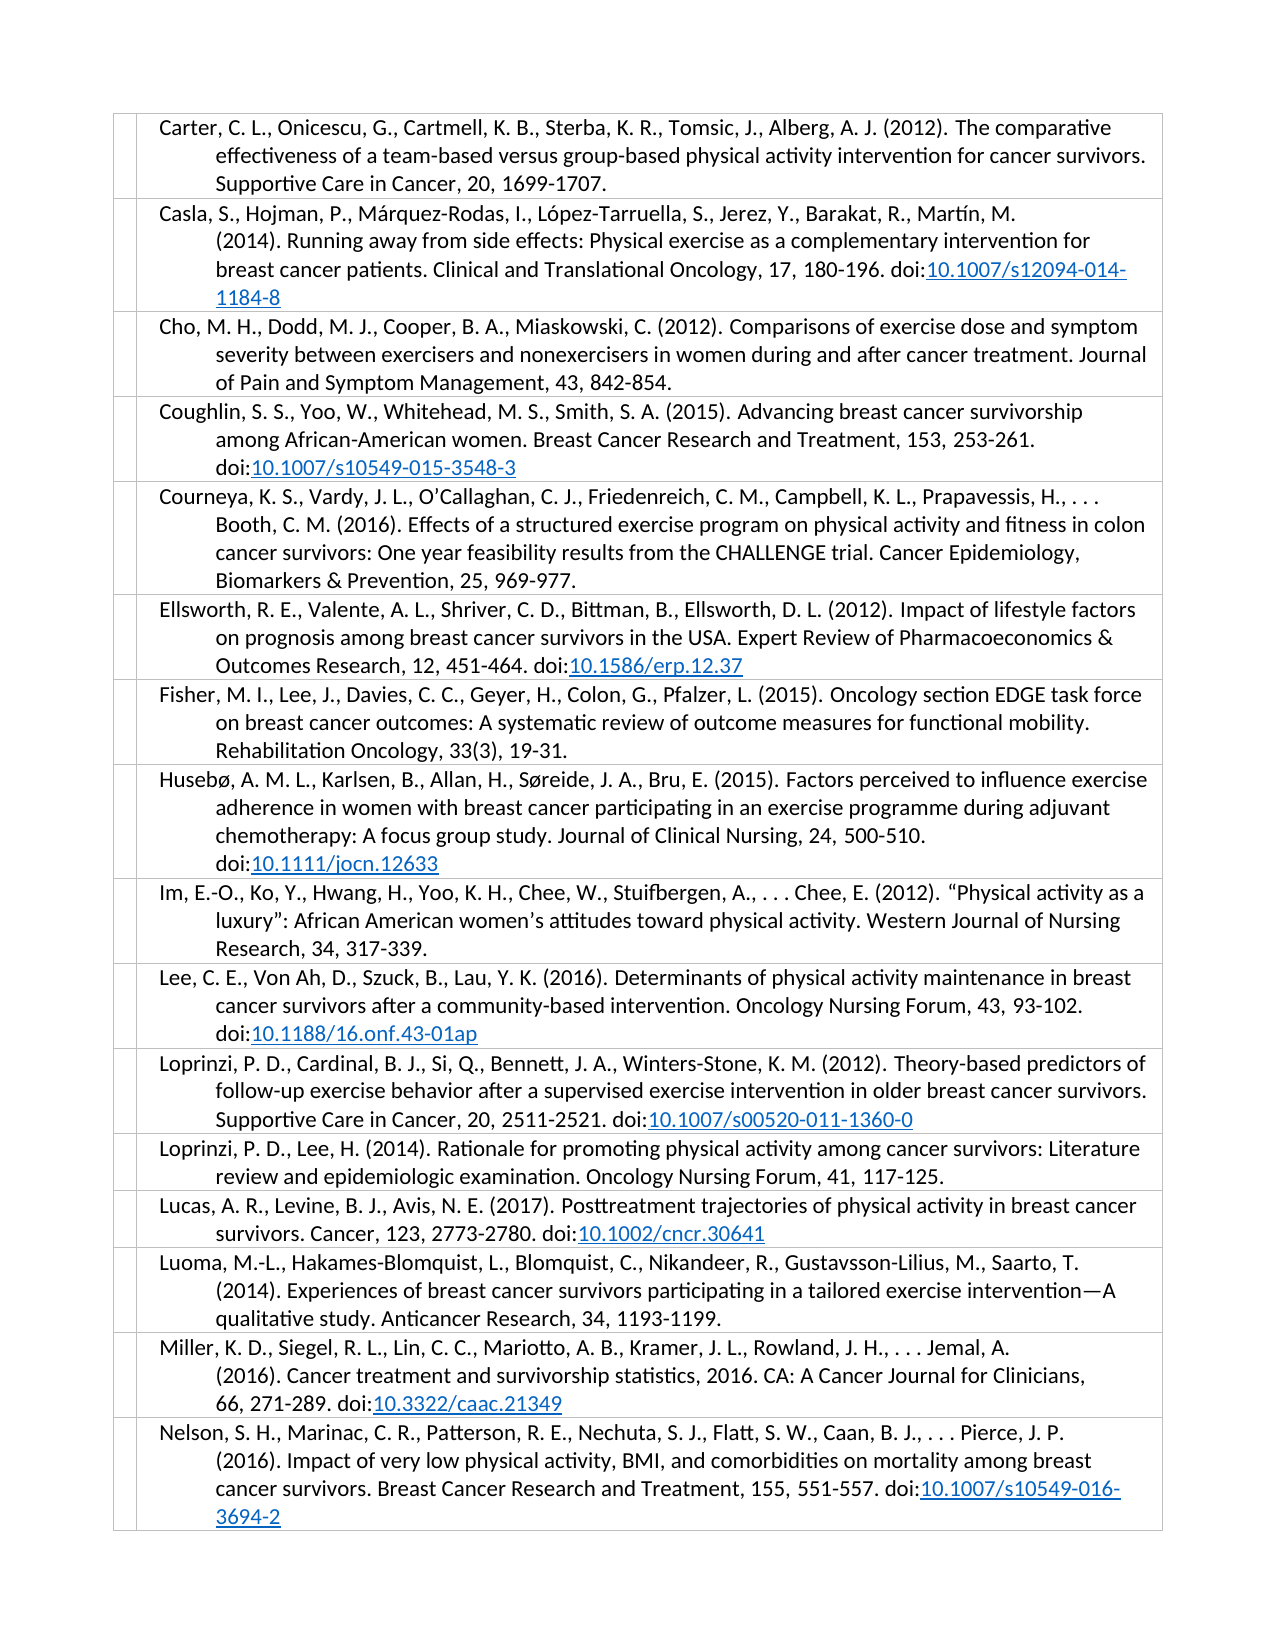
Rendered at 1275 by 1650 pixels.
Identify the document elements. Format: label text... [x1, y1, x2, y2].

table_cell [114, 312, 136, 396]
table_cell Casla, S., Hojman, P., Márquez-Rodas, I., López-Tarruella, S., Jerez, Y., Barakat, R., Martín, M. (2014). Running away from side effects: Physical exercise as a complementary intervention for breast cancer patients. Clinical and Translational Oncology, 17, 180-196. doi:10.1007/s12094-014-1184-8 [137, 199, 1162, 311]
table_cell [114, 964, 136, 1048]
table_cell [114, 1049, 136, 1133]
table_cell [114, 1191, 136, 1247]
table_cell Loprinzi, P. D., Cardinal, B. J., Si, Q., Bennett, J. A., Winters-Stone, K. M. (2012). Theory-based predictors of follow-up exercise behavior after a supervised exercise intervention in older breast cancer survivors. Supportive Care in Cancer, 20, 2511-2521. doi:10.1007/s00520-011-1360-0 [137, 1049, 1162, 1133]
table_cell [114, 199, 136, 311]
table_cell [114, 680, 136, 764]
table_cell [114, 1333, 136, 1417]
table_cell Miller, K. D., Siegel, R. L., Lin, C. C., Mariotto, A. B., Kramer, J. L., Rowland, J. H., . . . Jemal, A. (2016). Cancer treatment and survivorship statistics, 2016. CA: A Cancer Journal for Clinicians, 66, 271-289. doi:10.3322/caac.21349 [137, 1333, 1162, 1417]
table_cell Cho, M. H., Dodd, M. J., Cooper, B. A., Miaskowski, C. (2012). Comparisons of exercise dose and symptom severity between exercisers and nonexercisers in women during and after cancer treatment. Journal of Pain and Symptom Management, 43, 842-854. [137, 312, 1162, 396]
table_cell Carter, C. L., Onicescu, G., Cartmell, K. B., Sterba, K. R., Tomsic, J., Alberg, A. J. (2012). The comparative effectiveness of a team-based versus group-based physical activity intervention for cancer survivors. Supportive Care in Cancer, 20, 1699-1707. [137, 114, 1162, 198]
table_cell Lucas, A. R., Levine, B. J., Avis, N. E. (2017). Posttreatment trajectories of physical activity in breast cancer survivors. Cancer, 123, 2773-2780. doi:10.1002/cncr.30641 [137, 1191, 1162, 1247]
table_cell Loprinzi, P. D., Lee, H. (2014). Rationale for promoting physical activity among cancer survivors: Literature review and epidemiologic examination. Oncology Nursing Forum, 41, 117-125. [137, 1134, 1162, 1190]
table_cell [114, 482, 136, 594]
table_cell [114, 114, 136, 198]
table_cell Courneya, K. S., Vardy, J. L., O’Callaghan, C. J., Friedenreich, C. M., Campbell, K. L., Prapavessis, H., . . . Booth, C. M. (2016). Effects of a structured exercise program on physical activity and fitness in colon cancer survivors: One year feasibility results from the CHALLENGE trial. Cancer Epidemiology, Biomarkers & Prevention, 25, 969-977. [137, 482, 1162, 594]
table_cell Fisher, M. I., Lee, J., Davies, C. C., Geyer, H., Colon, G., Pfalzer, L. (2015). Oncology section EDGE task force on breast cancer outcomes: A systematic review of outcome measures for functional mobility. Rehabilitation Oncology, 33(3), 19-31. [137, 680, 1162, 764]
table_cell Coughlin, S. S., Yoo, W., Whitehead, M. S., Smith, S. A. (2015). Advancing breast cancer survivorship among African-American women. Breast Cancer Research and Treatment, 153, 253-261. doi:10.1007/s10549-015-3548-3 [137, 397, 1162, 481]
table_cell [114, 765, 136, 877]
table_cell Im, E.-O., Ko, Y., Hwang, H., Yoo, K. H., Chee, W., Stuifbergen, A., . . . Chee, E. (2012). “Physical activity as a luxury”: African American women’s attitudes toward physical activity. Western Journal of Nursing Research, 34, 317-339. [137, 879, 1162, 962]
table_cell [114, 1134, 136, 1190]
table_cell [114, 397, 136, 481]
table_cell Husebø, A. M. L., Karlsen, B., Allan, H., Søreide, J. A., Bru, E. (2015). Factors perceived to influence exercise adherence in women with breast cancer participating in an exercise programme during adjuvant chemotherapy: A focus group study. Journal of Clinical Nursing, 24, 500-510. doi:10.1111/jocn.12633 [137, 765, 1162, 877]
table_cell Nelson, S. H., Marinac, C. R., Patterson, R. E., Nechuta, S. J., Flatt, S. W., Caan, B. J., . . . Pierce, J. P. (2016). Impact of very low physical activity, BMI, and comorbidities on mortality among breast cancer survivors. Breast Cancer Research and Treatment, 155, 551-557. doi:10.1007/s10549-016-3694-2 [137, 1418, 1162, 1530]
table_cell [114, 879, 136, 962]
table_cell [114, 1418, 136, 1530]
table_cell [114, 1248, 136, 1332]
table_cell Ellsworth, R. E., Valente, A. L., Shriver, C. D., Bittman, B., Ellsworth, D. L. (2012). Impact of lifestyle factors on prognosis among breast cancer survivors in the USA. Expert Review of Pharmacoeconomics & Outcomes Research, 12, 451-464. doi:10.1586/erp.12.37 [137, 595, 1162, 679]
table_cell Luoma, M.-L., Hakames-Blomquist, L., Blomquist, C., Nikandeer, R., Gustavsson-Lilius, M., Saarto, T. (2014). Experiences of breast cancer survivors participating in a tailored exercise intervention—A qualitative study. Anticancer Research, 34, 1193-1199. [137, 1248, 1162, 1332]
table_cell [114, 595, 136, 679]
table_cell Lee, C. E., Von Ah, D., Szuck, B., Lau, Y. K. (2016). Determinants of physical activity maintenance in breast cancer survivors after a community-based intervention. Oncology Nursing Forum, 43, 93-102. doi:10.1188/16.onf.43-01ap [137, 964, 1162, 1048]
